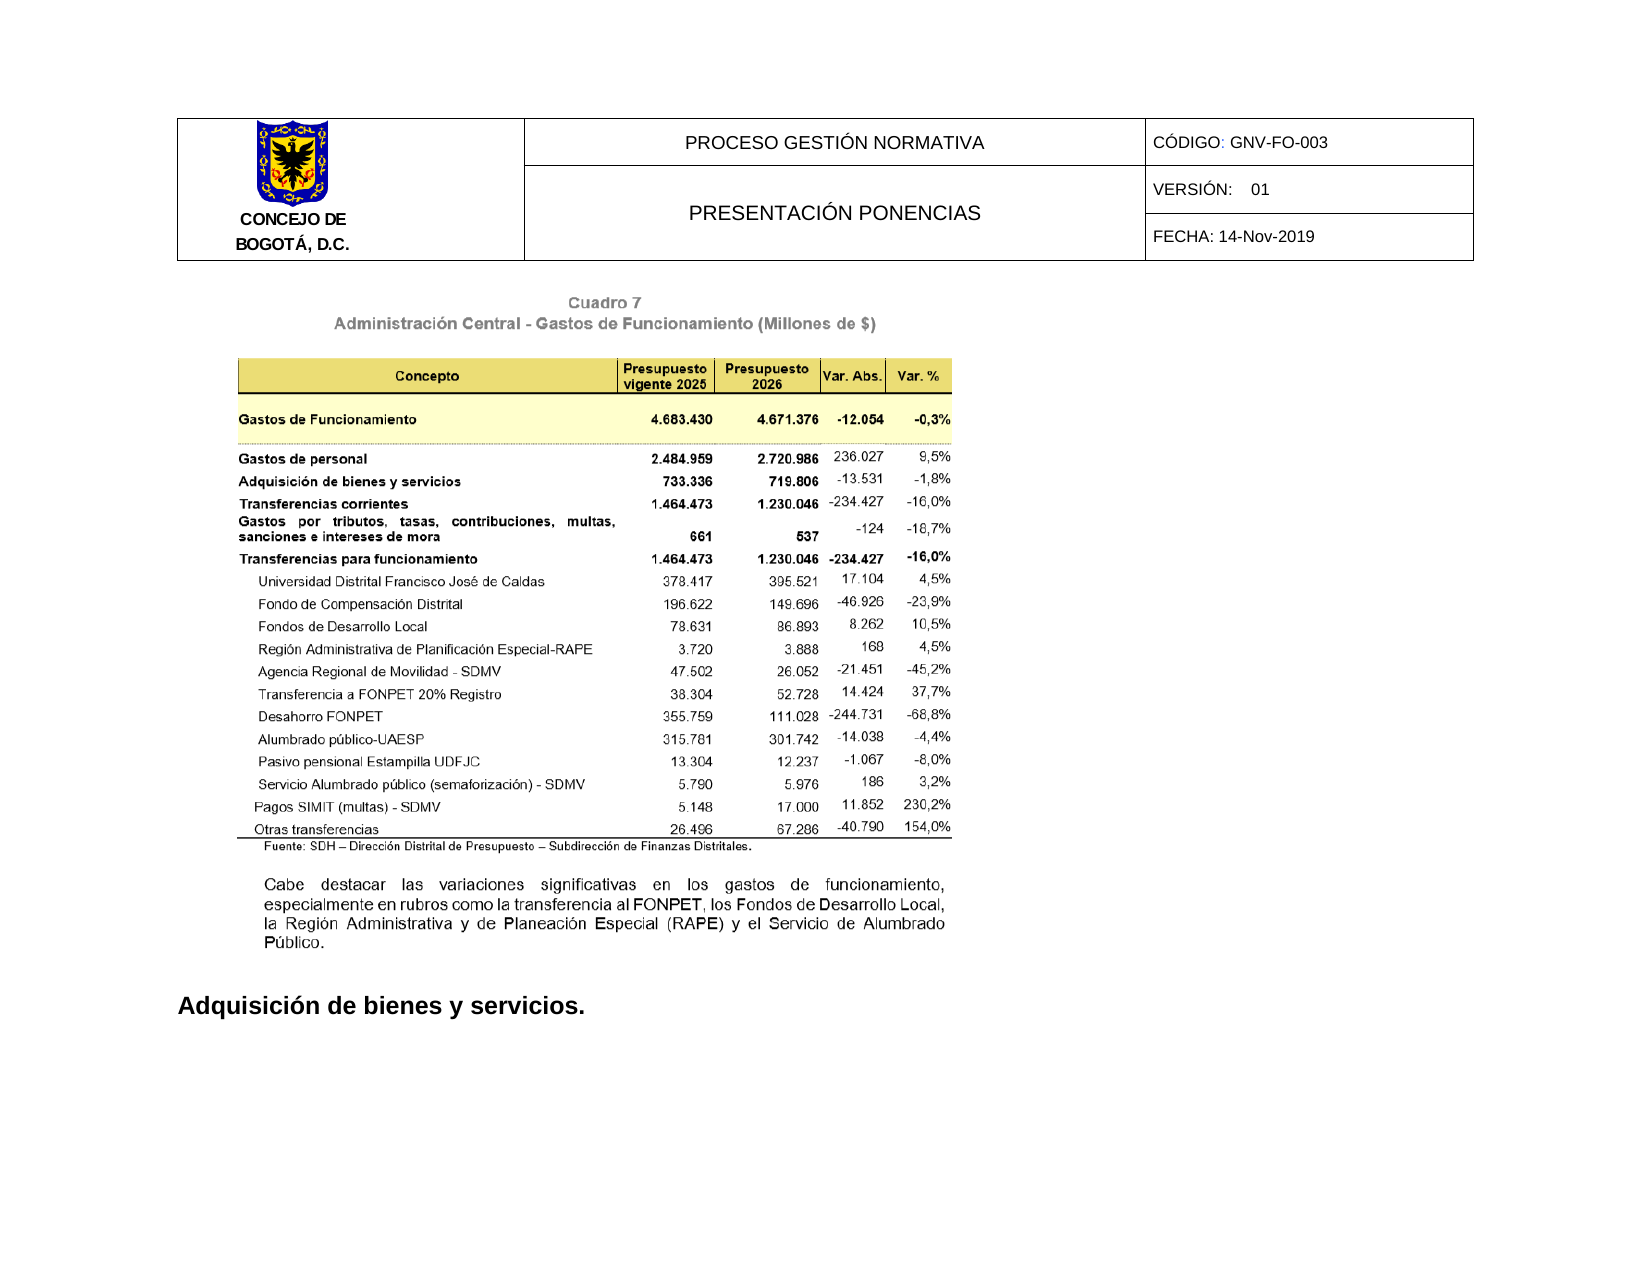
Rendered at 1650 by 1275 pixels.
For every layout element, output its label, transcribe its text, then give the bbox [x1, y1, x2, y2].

picture [177, 289, 1024, 958]
text Adquisición de bienes y servicios. [177, 991, 1473, 1020]
